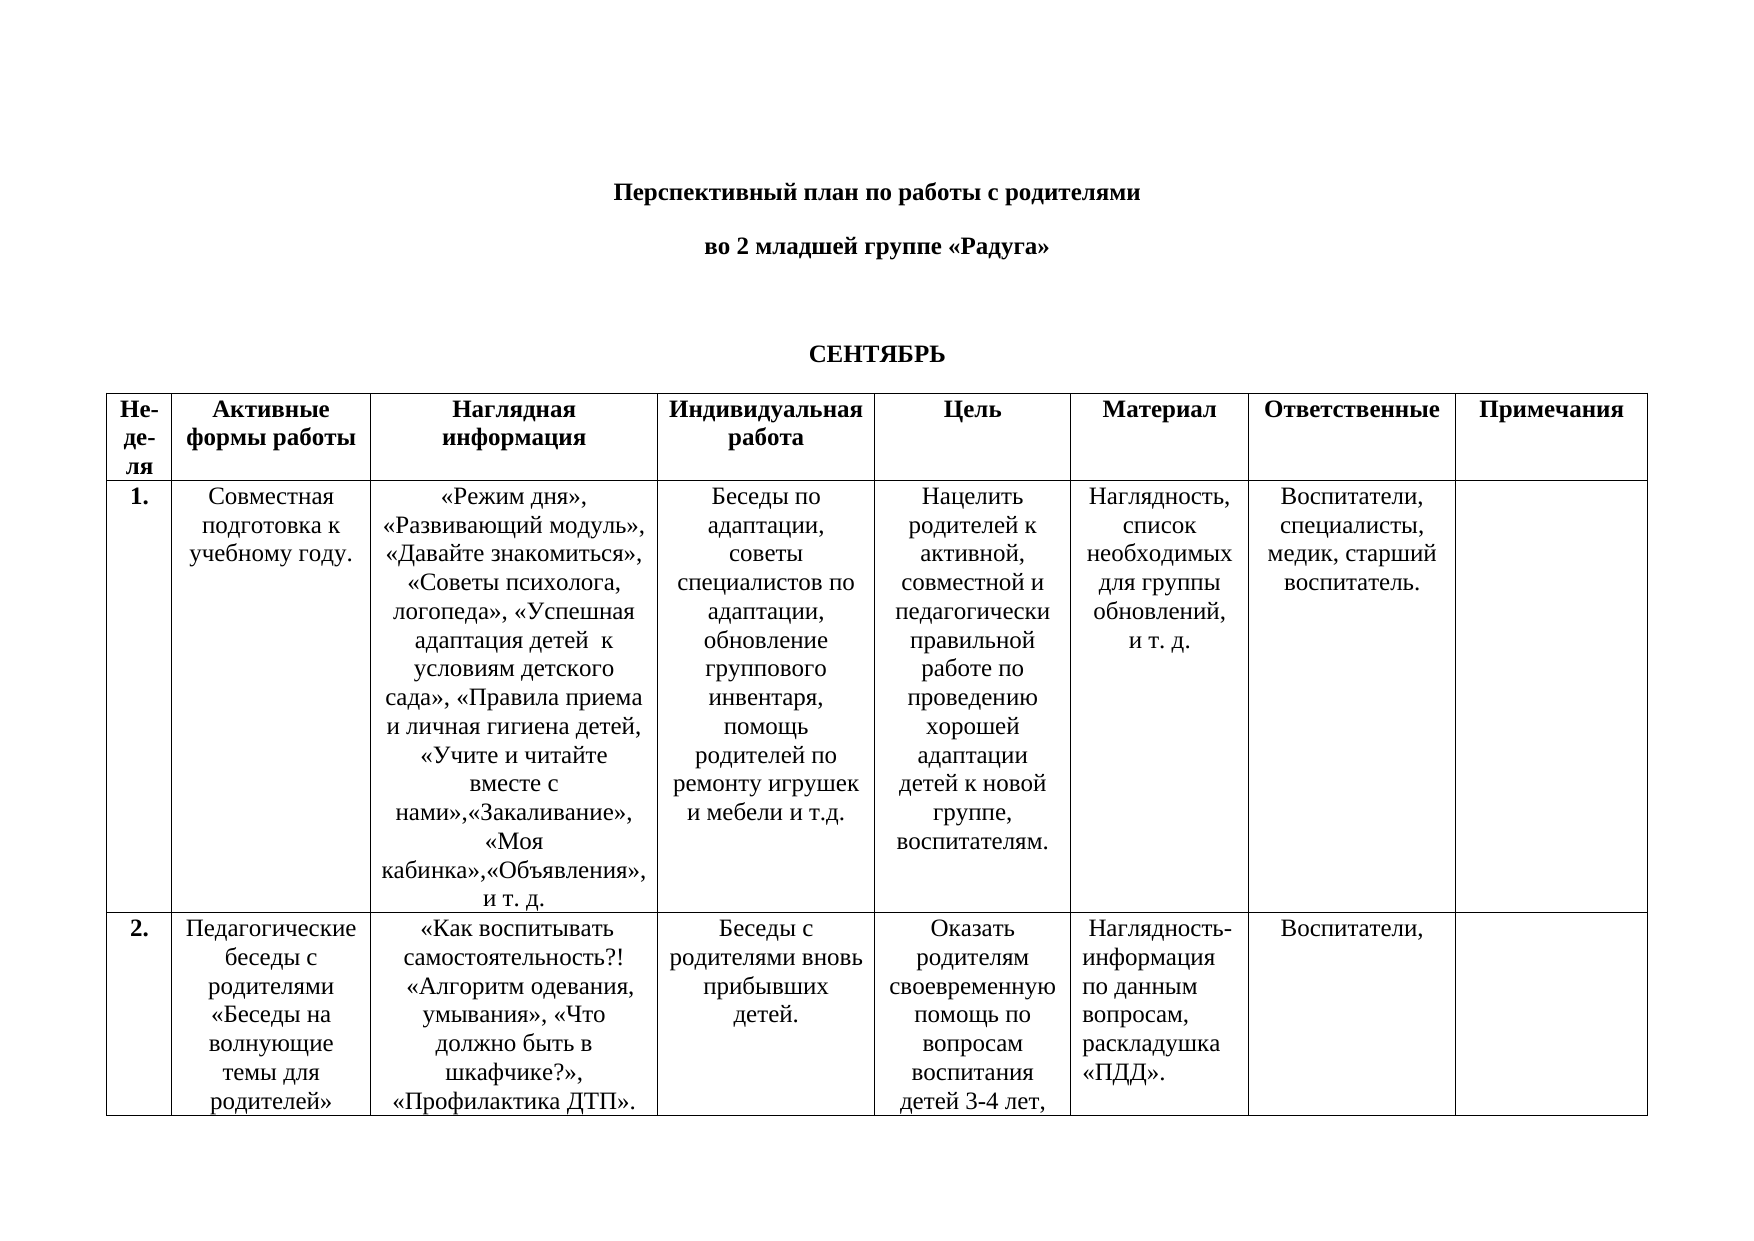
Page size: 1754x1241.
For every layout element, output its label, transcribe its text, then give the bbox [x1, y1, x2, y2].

table_cell Совместная подготовка к учебному году. [172, 481, 370, 912]
text во 2 младшей группе «Радуга» [118, 231, 1636, 260]
table_header Примечания [1456, 394, 1647, 480]
table_cell Нацелить родителей к активной, совместной и педагогически правильной работе по проведению хорошей адаптации детей к новой группе, воспитателям. [875, 481, 1070, 912]
table_header Наглядная информация [371, 394, 657, 480]
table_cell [371, 913, 657, 1114]
table_cell Воспитатели, специалисты, медик, старший воспитатель. [1249, 481, 1455, 912]
table_header Ответственные [1249, 394, 1455, 480]
table_cell Беседы по адаптации, советы специалистов по адаптации, обновление группового инвентаря, помощь родителей по ремонту игрушек и мебели и т.д. [658, 481, 874, 912]
table_header Активные формы работы [172, 394, 370, 480]
table_cell Наглядность, список необходимых для группы обновлений, и т. д. [1071, 481, 1248, 912]
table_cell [875, 913, 1070, 1114]
table_cell Воспитатели, [1249, 913, 1455, 1114]
table_cell «Режим дня», «Развивающий модуль», «Давайте знакомиться», «Советы психолога, логопеда», «Успешная адаптация детей к условиям детского сада», «Правила приема и личная гигиена детей, «Учите и читайте вместе с нами»,«Закаливание», «Моя кабинка»,«Объявления», и т. д. [371, 481, 657, 912]
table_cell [1071, 913, 1248, 1114]
table_cell [1456, 913, 1647, 1114]
table_cell [1456, 481, 1647, 912]
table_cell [172, 913, 370, 1114]
table_header Цель [875, 394, 1070, 480]
table_cell 2. [107, 913, 171, 1114]
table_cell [658, 913, 874, 1114]
table_header Индивидуальная работа [658, 394, 874, 480]
table_header Не- де- ля [107, 394, 171, 480]
table_header Материал [1071, 394, 1248, 480]
table_cell 1. [107, 481, 171, 912]
text Перспективный план по работы с родителями [118, 177, 1636, 206]
text СЕНТЯБРЬ [118, 339, 1636, 367]
